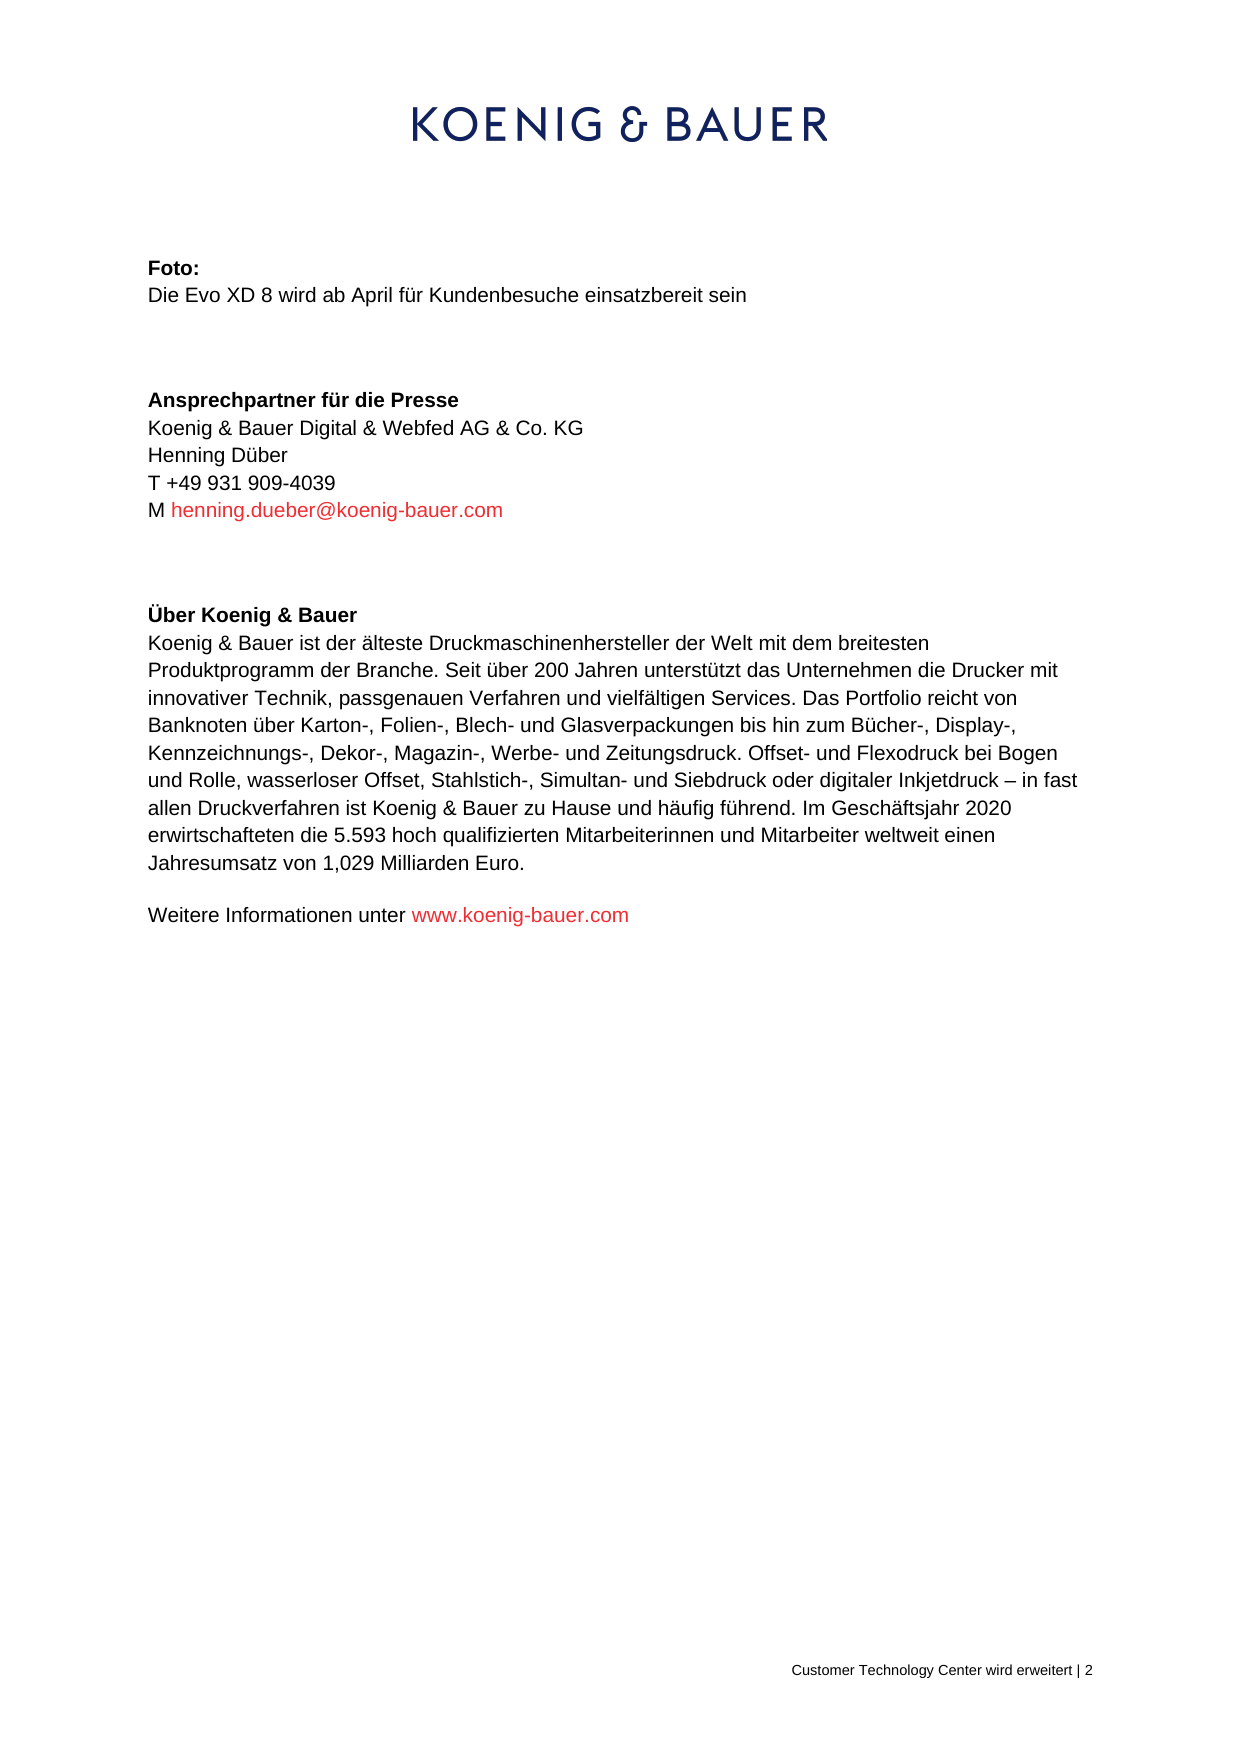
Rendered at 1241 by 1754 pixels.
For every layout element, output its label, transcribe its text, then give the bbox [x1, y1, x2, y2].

subtitle Foto: [148, 256, 1092, 279]
subtitle Über Koenig & Bauer [148, 603, 1092, 627]
picture [413, 106, 828, 142]
text Weitere Informationen unter www.koenig-bauer.com [148, 903, 1092, 927]
text Koenig & Bauer ist der älteste Druckmaschinenhersteller der Welt mit dem breitesten Produktprogramm der Branche. Seit über 200 Jahren unterstützt das Unternehmen die Drucker mit innovativer Technik, passgenauen Verfahren und vielfältigen Services. Das Portfolio reicht von Banknoten über Karton-, Folien-, Blech- und Glasverpackungen bis hin zum Bücher-, Display-, Kennzeichnungs-, Dekor-, Magazin-, Werbe- und Zeitungsdruck. Offset- und Flexodruck bei Bogen und Rolle, wasserloser Offset, Stahlstich-, Simultan- und Siebdruck oder digitaler Inkjetdruck – in fast allen Druckverfahren ist Koenig & Bauer zu Hause und häufig führend. Im Geschäftsjahr 2020 erwirtschafteten die 5.593 hoch qualifizierten Mitarbeiterinnen und Mitarbeiter weltweit einen Jahresumsatz von 1,029 Milliarden Euro. [148, 631, 1092, 874]
text Die Evo XD 8 wird ab April für Kundenbesuche einsatzbereit sein [148, 283, 1092, 307]
text Ansprechpartner für die Presse Koenig & Bauer Digital & Webfed AG & Co. KG Henning Düber T +49 931 909-4039 M henning.dueber@koenig-bauer.com [148, 388, 1092, 522]
